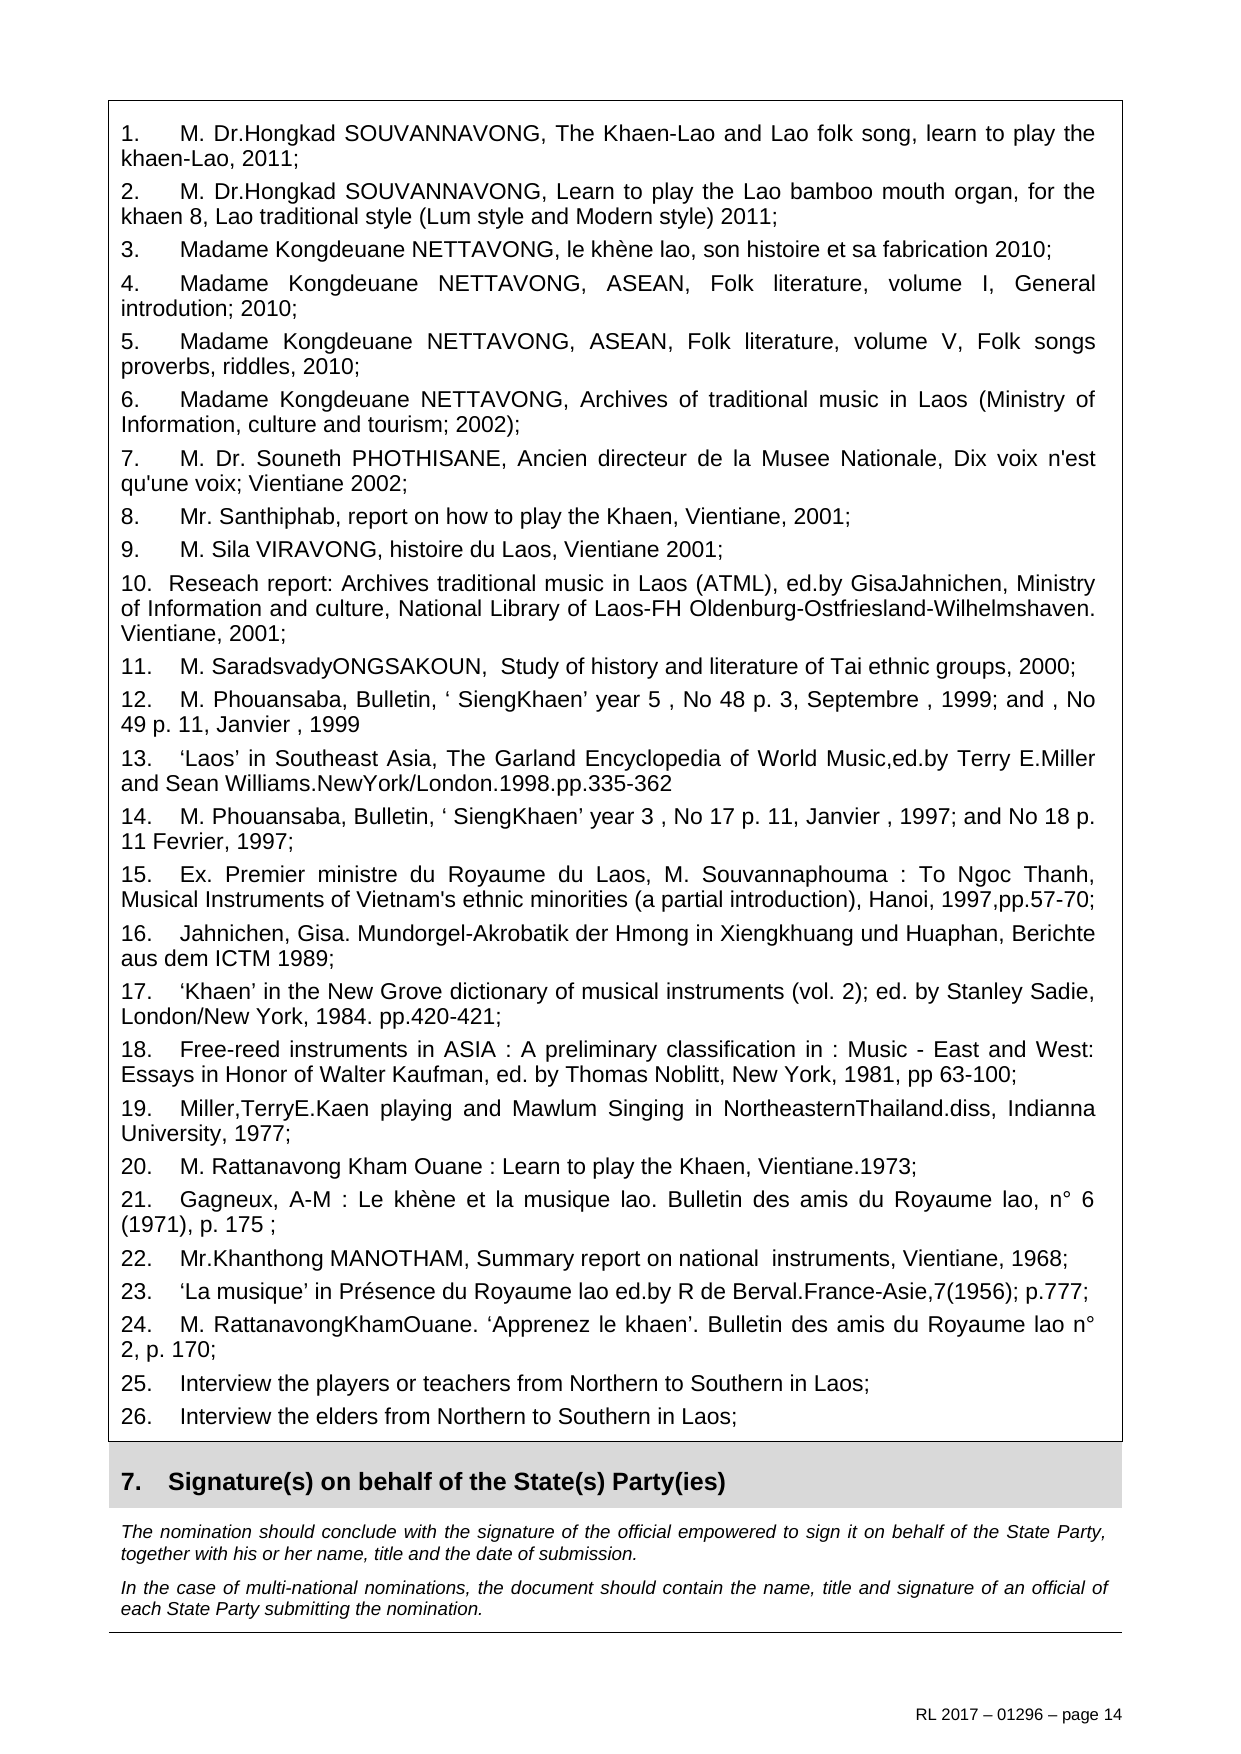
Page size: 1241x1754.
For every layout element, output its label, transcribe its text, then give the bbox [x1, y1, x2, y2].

table_cell 7. Signature(s) on behalf of the State(s) Party(ies) [109, 1442, 1122, 1508]
table_cell The nomination should conclude with the signature of the official empowered to sign it on behalf of the State Party, together with his or her name, title and the date of submission. In the case of multi-national nominations, the document should contain the name, title and signature of an official of each State Party submitting the nomination. [109, 1509, 1122, 1632]
